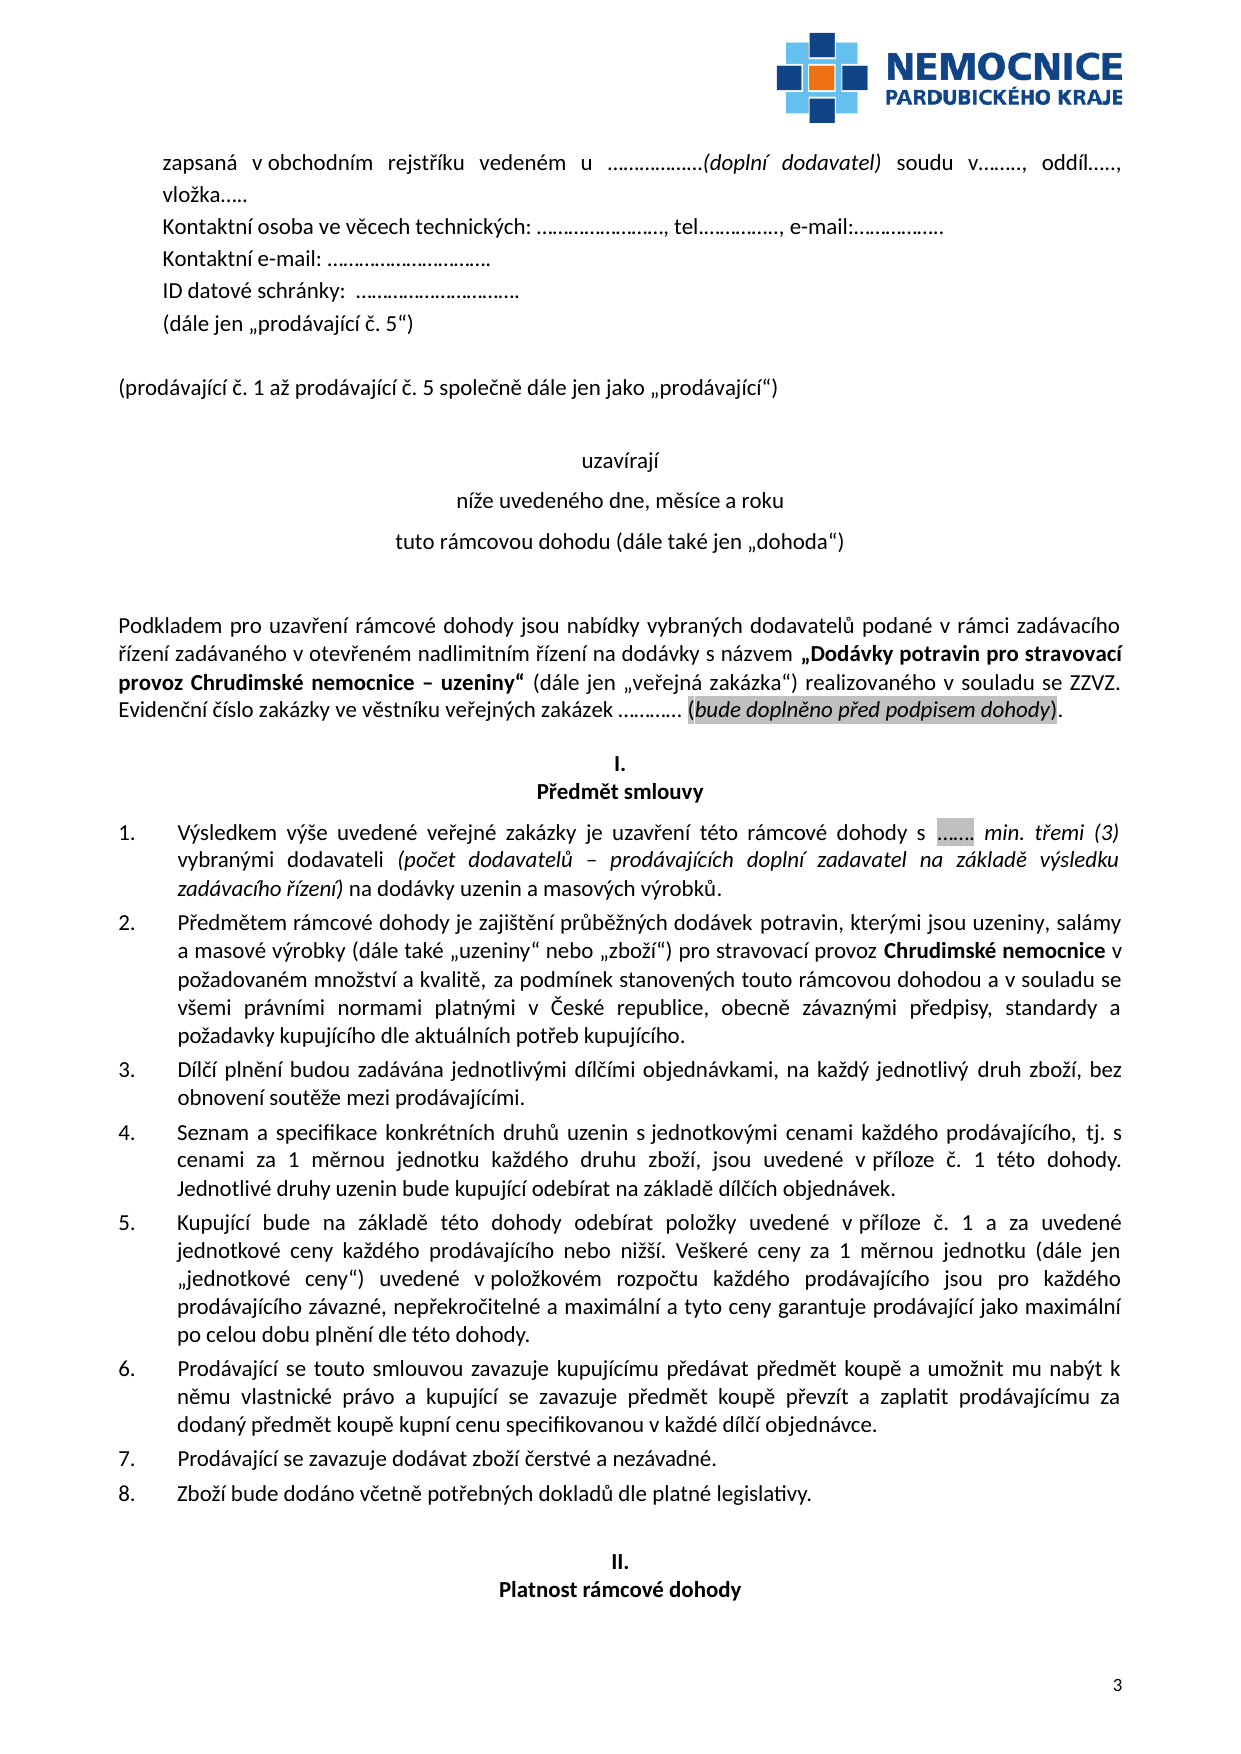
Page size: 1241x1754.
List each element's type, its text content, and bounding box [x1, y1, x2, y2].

text 8. Zboží bude dodáno včetně potřebných dokladů dle platné legislativy. [118, 1479, 1122, 1507]
subtitle níže uvedeného dne, měsíce a roku [118, 486, 1122, 514]
text Kontaktní osoba ve věcech technických: ……………………, tel.………….., e-mail:…………….. [162, 212, 1122, 240]
text II. [118, 1547, 1122, 1575]
picture [775, 31, 1123, 124]
text 5. Kupující bude na základě této dohody odebírat položky uvedené v příloze č. 1 a za uvedené jednotkové ceny každého prodávajícího nebo nižší. Veškeré ceny za 1 měrnou jednotku (dále jen „jednotkové ceny“) uvedené v položkovém rozpočtu každého prodávajícího jsou pro každého prodávajícího závazné, nepřekročitelné a maximální a tyto ceny garantuje prodávající jako maximální po celou dobu plnění dle této dohody. [118, 1208, 1122, 1348]
text zapsaná v obchodním rejstříku vedeném u ………………(doplní dodavatel) soudu v…….., oddíl….., vložka….. [162, 148, 1122, 208]
subtitle uzavírají [118, 446, 1122, 474]
text Předmět smlouvy [118, 777, 1122, 805]
list Výsledkem výše uvedené veřejné zakázky je uzavření této rámcové dohody s ……. min. třemi (3) vybranými dodavateli (počet dodavatelů – prodávajících doplní zadavatel na základě výsledku zadávacího řízení) na dodávky uzenin a masových výrobků. [118, 818, 1122, 902]
text 7. Prodávající se zavazuje dodávat zboží čerstvé a nezávadné. [118, 1444, 1122, 1473]
text ID datové schránky: …………………………. [162, 276, 1122, 304]
list Předmětem rámcové dohody je zajištění průběžných dodávek potravin, kterými jsou uzeniny, salámy a masové výrobky (dále také „uzeniny“ nebo „zboží“) pro stravovací provoz Chrudimské nemocnice v požadovaném množství a kvalitě, za podmínek stanovených touto rámcovou dohodou a v souladu se všemi právními normami platnými v České republice, obecně závaznými předpisy, standardy a požadavky kupujícího dle aktuálních potřeb kupujícího. [118, 908, 1122, 1049]
list Dílčí plnění budou zadávána jednotlivými dílčími objednávkami, na každý jednotlivý druh zboží, bez obnovení soutěže mezi prodávajícími. [118, 1055, 1122, 1111]
text I. [118, 749, 1122, 777]
text Kontaktní e-mail: …………………………. [162, 244, 1122, 272]
text (prodávající č. 1 až prodávající č. 5 společně dále jen jako „prodávající“) [118, 373, 1122, 401]
text 6. Prodávající se touto smlouvou zavazuje kupujícímu předávat předmět koupě a umožnit mu nabýt k němu vlastnické právo a kupující se zavazuje předmět koupě převzít a zaplatit prodávajícímu za dodaný předmět koupě kupní cenu specifikovanou v každé dílčí objednávce. [118, 1354, 1122, 1438]
text Podkladem pro uzavření rámcové dohody jsou nabídky vybraných dodavatelů podané v rámci zadávacího řízení zadávaného v otevřeném nadlimitním řízení na dodávky s názvem „Dodávky potravin pro stravovací provoz Chrudimské nemocnice – uzeniny“ (dále jen „veřejná zakázka“) realizovaného v souladu se ZZVZ. Evidenční číslo zakázky ve věstníku veřejných zakázek ………… (bude doplněno před podpisem dohody). [118, 612, 1122, 724]
subtitle tuto rámcovou dohodu (dále také jen „dohoda“) [118, 527, 1122, 555]
text Platnost rámcové dohody [118, 1575, 1122, 1603]
text 4. Seznam a specifikace konkrétních druhů uzenin s jednotkovými cenami každého prodávajícího, tj. s cenami za 1 měrnou jednotku každého druhu zboží, jsou uvedené v příloze č. 1 této dohody. Jednotlivé druhy uzenin bude kupující odebírat na základě dílčích objednávek. [118, 1118, 1122, 1202]
text (dále jen „prodávající č. 5“) [162, 309, 1122, 337]
